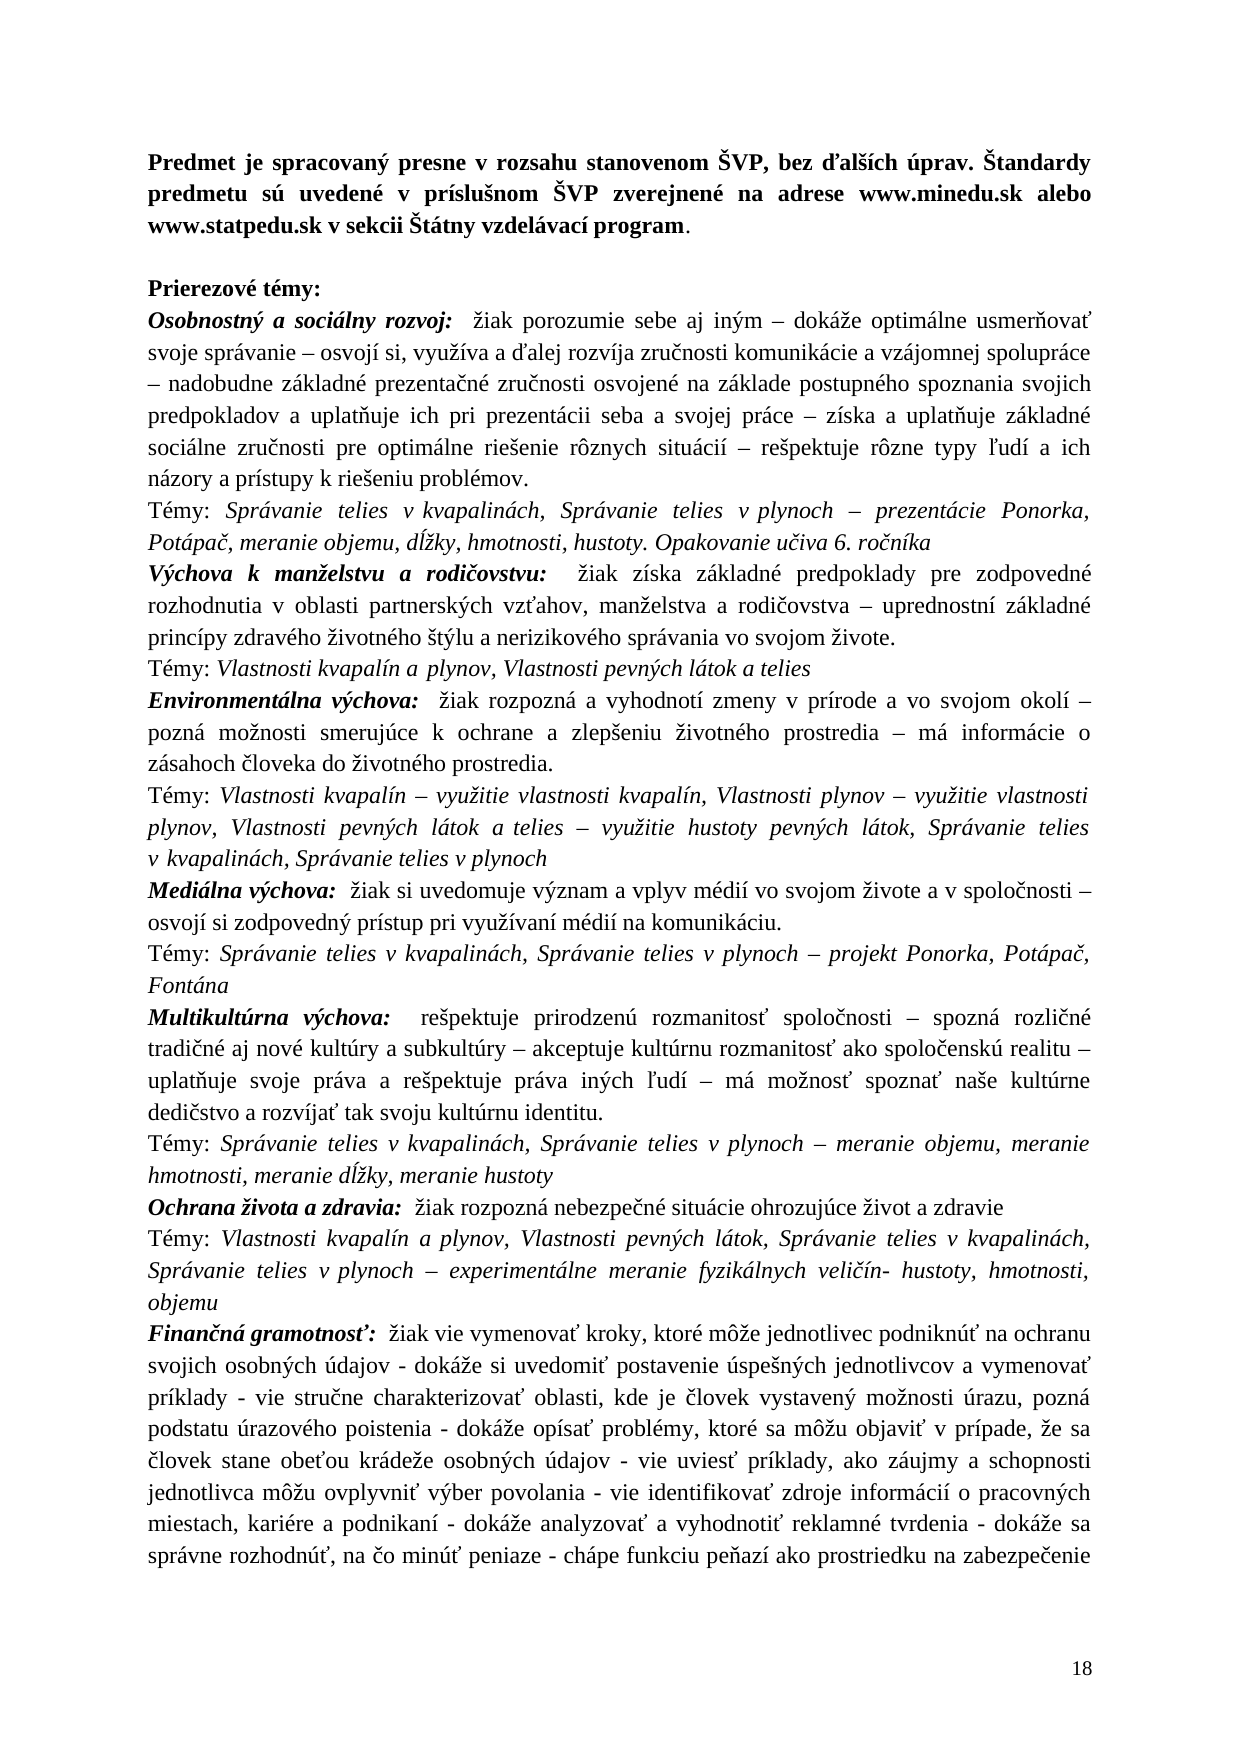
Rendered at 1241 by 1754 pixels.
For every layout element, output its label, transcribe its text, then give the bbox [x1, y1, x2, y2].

text Ochrana života a zdravia: žiak rozpozná nebezpečné situácie ohrozujúce život a zdravie [148, 1193, 1093, 1220]
text Témy: Správanie telies v kvapalinách, Správanie telies v plynoch – projekt Ponorka, Potápač, Fontána [148, 939, 1093, 998]
text Predmet je spracovaný presne v rozsahu stanovenom ŠVP, bez ďalších úprav. Štandardy predmetu sú uvedené v príslušnom ŠVP zverejnené na adrese www.minedu.sk alebo www.statpedu.sk v sekcii Štátny vzdelávací program. [148, 148, 1093, 238]
text Osobnostný a sociálny rozvoj: žiak porozumie sebe aj iným – dokáže optimálne usmerňovať svoje správanie – osvojí si, využíva a ďalej rozvíja zručnosti komunikácie a vzájomnej spolupráce – nadobudne základné prezentačné zručnosti osvojené na základe postupného spoznania svojich predpokladov a uplatňuje ich pri prezentácii seba a svojej práce – získa a uplatňuje základné sociálne zručnosti pre optimálne riešenie rôznych situácií – rešpektuje rôzne typy ľudí a ich názory a prístupy k riešeniu problémov. [148, 306, 1093, 492]
text Výchova k manželstvu a rodičovstvu: žiak získa základné predpoklady pre zodpovedné rozhodnutia v oblasti partnerských vzťahov, manželstva a rodičovstva – uprednostní základné princípy zdravého životného štýlu a nerizikového správania vo svojom živote. [148, 559, 1093, 650]
text Témy: Správanie telies v kvapalinách, Správanie telies v plynoch – meranie objemu, meranie hmotnosti, meranie dĺžky, meranie hustoty [148, 1129, 1093, 1188]
text Prierezové témy: [148, 274, 1093, 302]
text Témy: Vlastnosti kvapalín – využitie vlastnosti kvapalín, Vlastnosti plynov – využitie vlastnosti plynov, Vlastnosti pevných látok a telies – využitie hustoty pevných látok, Správanie telies v kvapalinách, Správanie telies v plynoch [148, 781, 1093, 872]
text Témy: Vlastnosti kvapalín a plynov, Vlastnosti pevných látok, Správanie telies v kvapalinách, Správanie telies v plynoch – experimentálne meranie fyzikálnych veličín- hustoty, hmotnosti, objemu [148, 1224, 1093, 1315]
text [148, 1319, 1093, 1568]
text Environmentálna výchova: žiak rozpozná a vyhodnotí zmeny v prírode a vo svojom okolí – pozná možnosti smerujúce k ochrane a zlepšeniu životného prostredia – má informácie o zásahoch človeka do životného prostredia. [148, 686, 1093, 777]
text Mediálna výchova: žiak si uvedomuje význam a vplyv médií vo svojom živote a v spoločnosti – osvojí si zodpovedný prístup pri využívaní médií na komunikáciu. [148, 876, 1093, 935]
text Témy: Vlastnosti kvapalín a plynov, Vlastnosti pevných látok a telies [148, 654, 1093, 682]
text Multikultúrna výchova: rešpektuje prirodzenú rozmanitosť spoločnosti – spozná rozličné tradičné aj nové kultúry a subkultúry – akceptuje kultúrnu rozmanitosť ako spoločenskú realitu – uplatňuje svoje práva a rešpektuje práva iných ľudí – má možnosť spoznať naše kultúrne dedičstvo a rozvíjať tak svoju kultúrnu identitu. [148, 1003, 1093, 1125]
text Témy: Správanie telies v kvapalinách, Správanie telies v plynoch – prezentácie Ponorka, Potápač, meranie objemu, dĺžky, hmotnosti, hustoty. Opakovanie učiva 6. ročníka [148, 496, 1093, 555]
